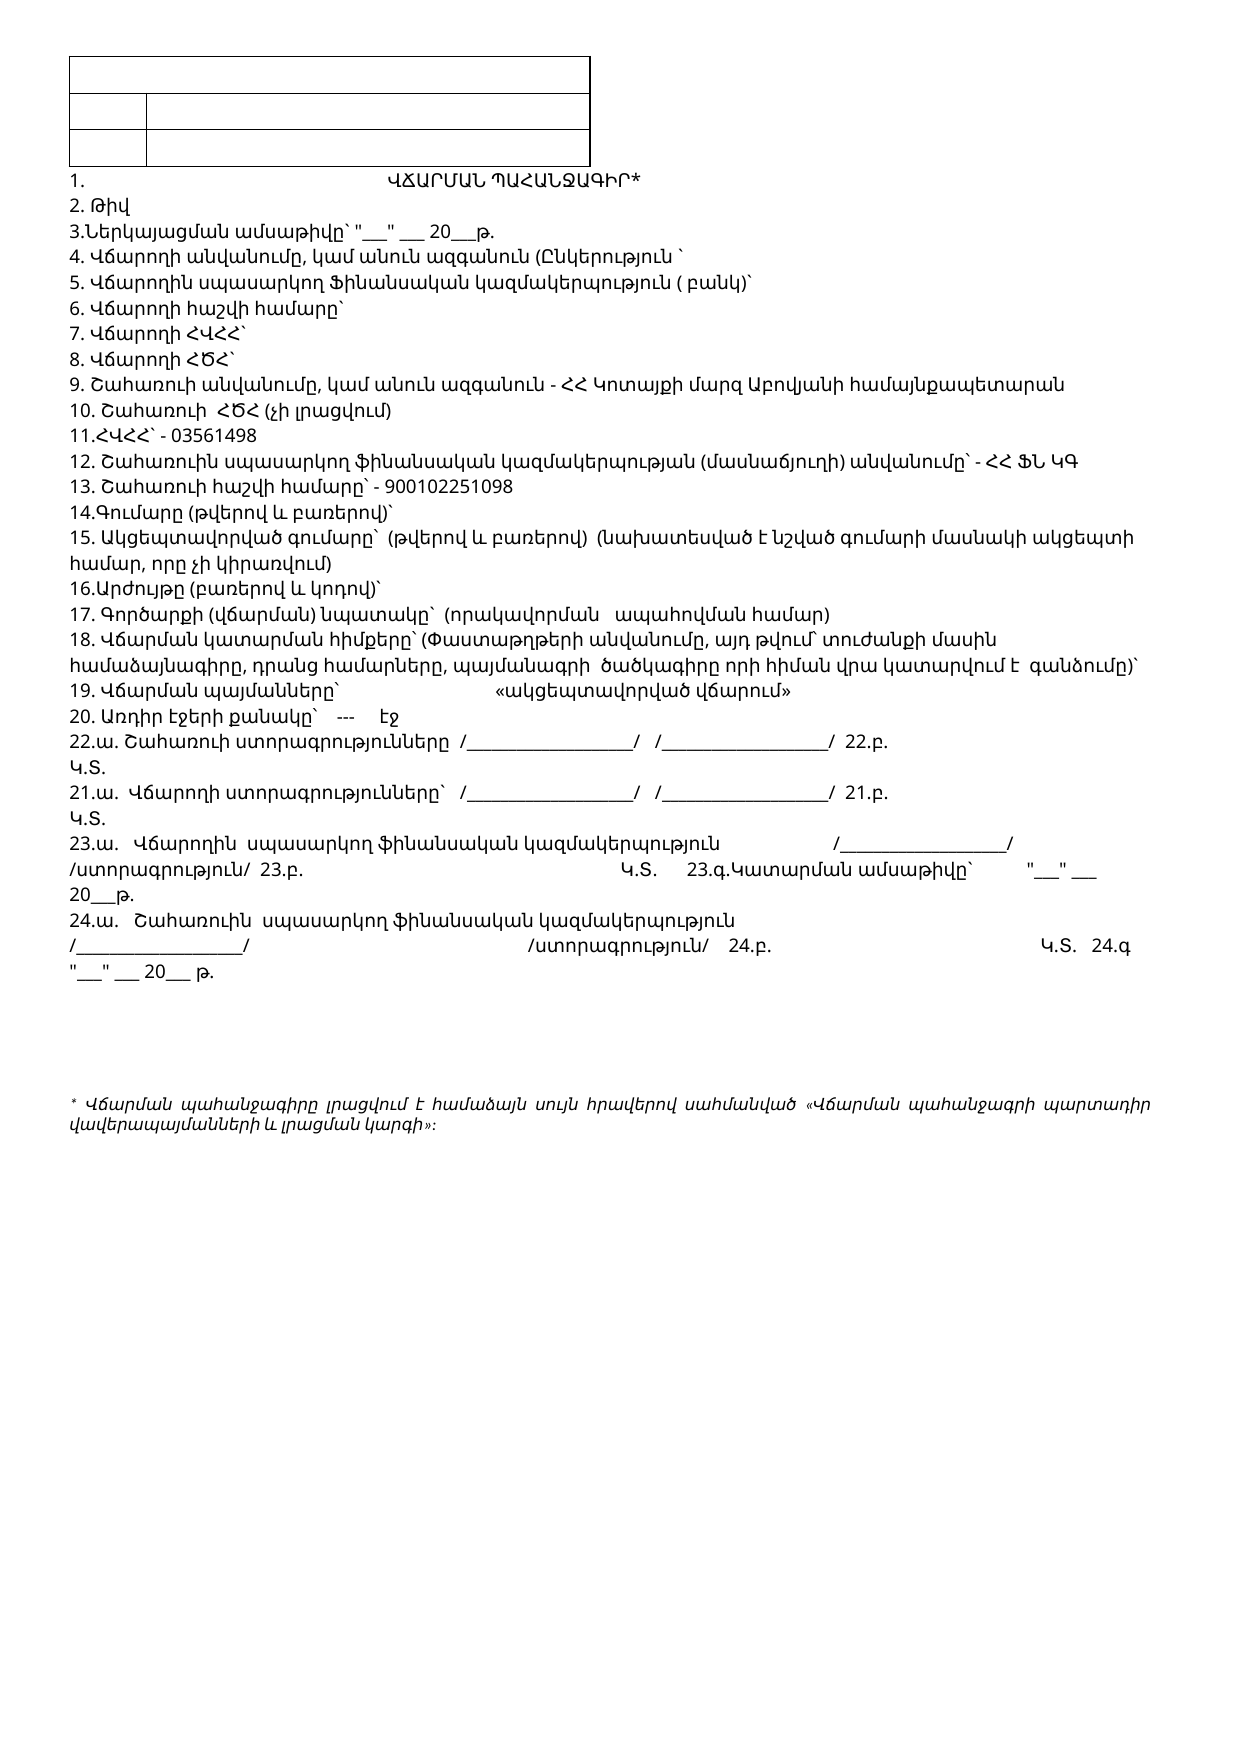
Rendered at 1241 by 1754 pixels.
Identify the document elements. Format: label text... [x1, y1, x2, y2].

text * Վճարման պահանջագիրը լրացվում է համաձայն սույն հրավերով սահմանված «Վճարման պահանջագրի պարտադիր վավերապայմանների և լրացման կարգի»: [69, 1094, 1152, 1134]
